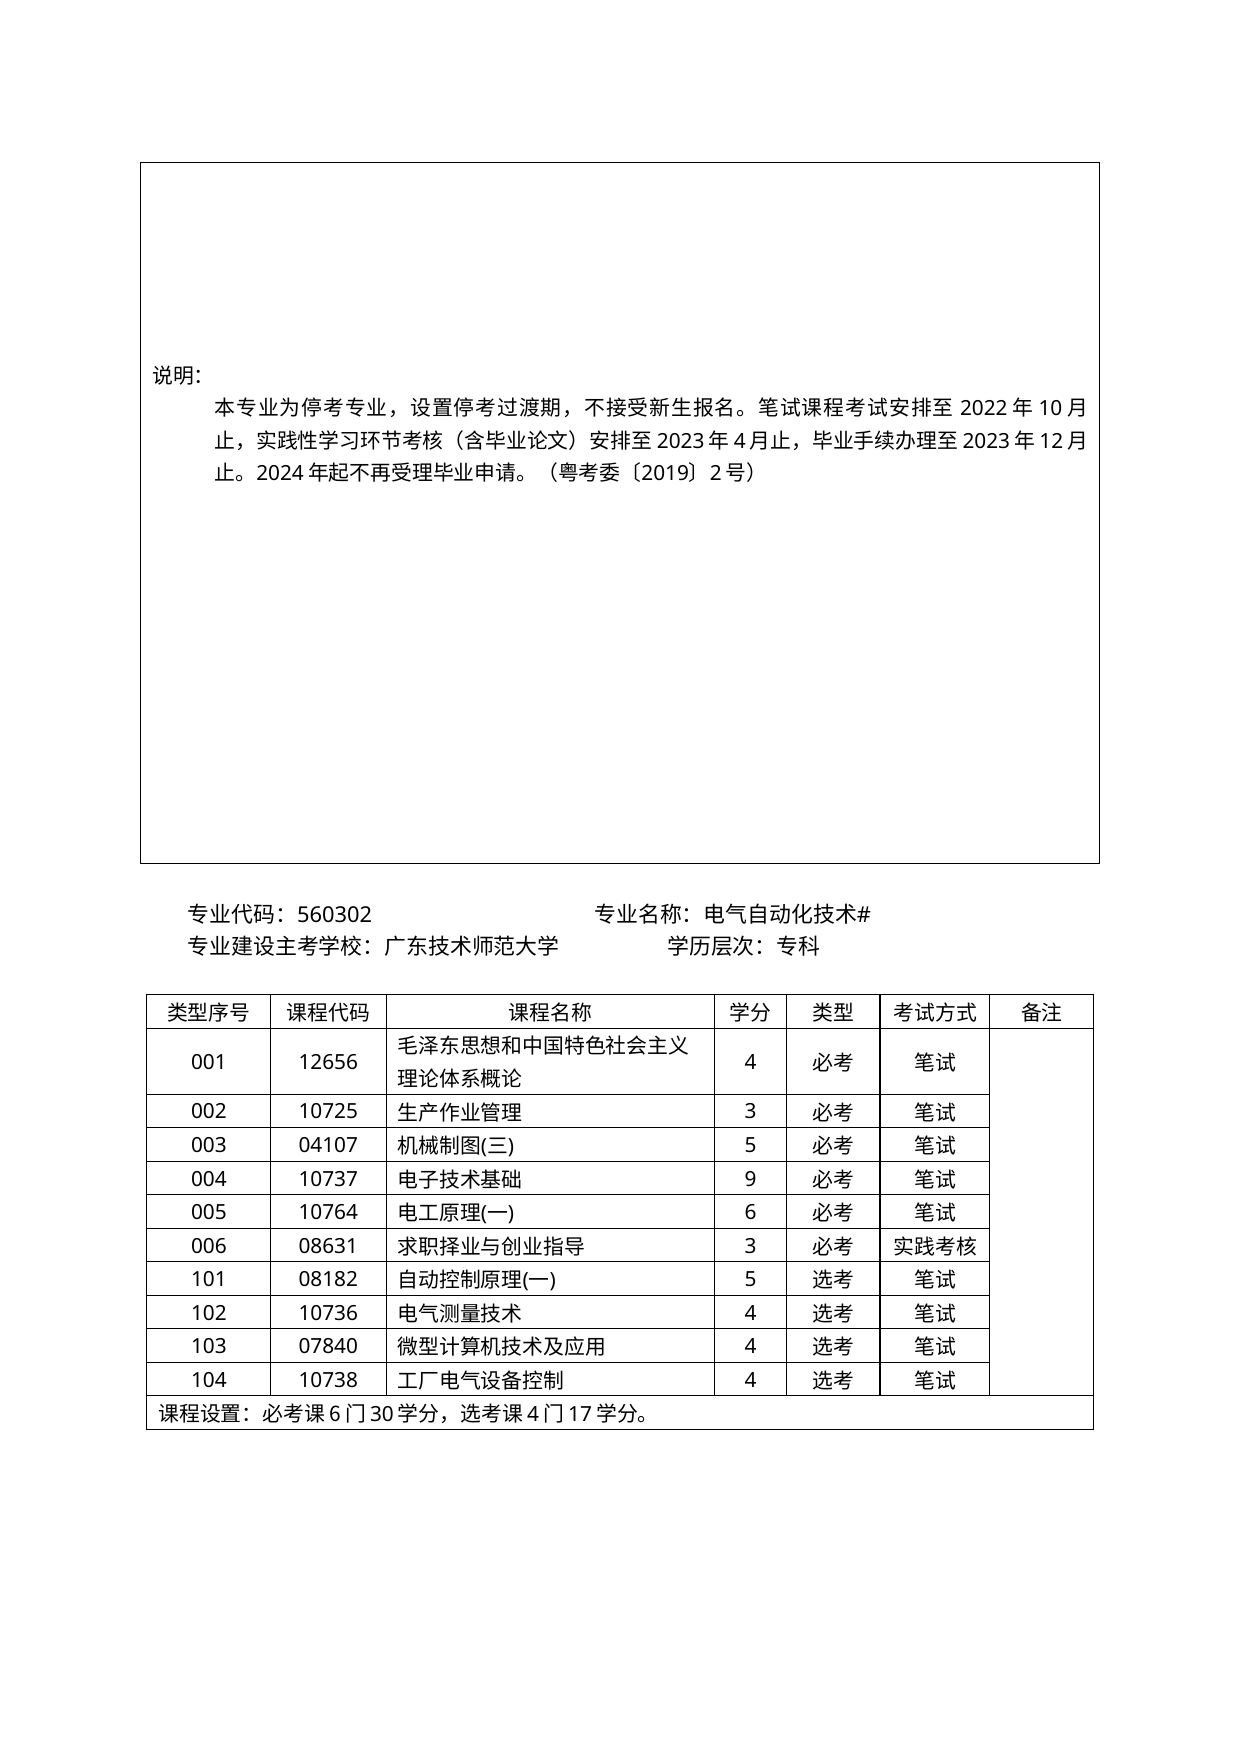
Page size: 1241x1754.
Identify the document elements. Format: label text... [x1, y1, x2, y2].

table_cell [990, 1029, 1093, 1395]
table_cell 笔试 [881, 1262, 989, 1295]
table_cell 电子技术基础 [387, 1162, 714, 1194]
table_cell 自动控制原理(一) [387, 1262, 714, 1295]
table_cell 003 [147, 1128, 270, 1161]
table_cell 5 [715, 1128, 786, 1161]
table_cell 5 [715, 1262, 786, 1295]
table_header 类型序号 [147, 995, 270, 1027]
table_cell 10764 [271, 1195, 386, 1228]
table_cell 005 [147, 1195, 270, 1228]
table_cell 4 [715, 1029, 786, 1093]
table_cell 选考 [787, 1329, 879, 1362]
table_cell 说明： 本专业为停考专业，设置停考过渡期，不接受新生报名。笔试课程考试安排至2022年10月止，实践性学习环节考核（含毕业论文）安排至2023年4月止，毕业手续办理至2023年12月止。2024年起不再受理毕业申请。（粤考委〔2019〕2号） [141, 163, 1099, 863]
table_cell 笔试 [881, 1296, 989, 1328]
table_cell 必考 [787, 1128, 879, 1161]
table_cell 课程设置：必考课6门30学分，选考课4门17学分。 [147, 1396, 1093, 1429]
table_cell 04107 [271, 1128, 386, 1161]
table_cell 实践考核 [881, 1229, 989, 1261]
table_cell 生产作业管理 [387, 1095, 714, 1127]
table_cell 选考 [787, 1363, 879, 1395]
table_cell 笔试 [881, 1329, 989, 1362]
table_cell 笔试 [881, 1128, 989, 1161]
table_cell 笔试 [881, 1195, 989, 1228]
table_cell 001 [147, 1029, 270, 1093]
table_cell 07840 [271, 1329, 386, 1362]
table_cell 104 [147, 1363, 270, 1395]
table_cell 102 [147, 1296, 270, 1328]
table_cell 必考 [787, 1162, 879, 1194]
table_cell 12656 [271, 1029, 386, 1093]
table_cell 笔试 [881, 1095, 989, 1127]
table_cell 08182 [271, 1262, 386, 1295]
table_cell 103 [147, 1329, 270, 1362]
table_cell 9 [715, 1162, 786, 1194]
table_cell 选考 [787, 1296, 879, 1328]
table_header 类型 [787, 995, 879, 1027]
text 专业代码：560302 专业名称：电气自动化技术# [187, 896, 1053, 929]
table_cell 必考 [787, 1029, 879, 1093]
table_cell 002 [147, 1095, 270, 1127]
table_cell 006 [147, 1229, 270, 1261]
table_cell 电气测量技术 [387, 1296, 714, 1328]
table_cell 3 [715, 1229, 786, 1261]
table_header 考试方式 [881, 995, 989, 1027]
table_cell 电工原理(一) [387, 1195, 714, 1228]
table_header 课程代码 [271, 995, 386, 1027]
table_header 课程名称 [387, 995, 714, 1027]
table_cell 4 [715, 1329, 786, 1362]
table_cell 4 [715, 1363, 786, 1395]
table_cell 毛泽东思想和中国特色社会主义理论体系概论 [387, 1029, 714, 1093]
text 专业建设主考学校：广东技术师范大学 学历层次：专科 [187, 929, 1053, 961]
table_cell 10738 [271, 1363, 386, 1395]
table_header 学分 [715, 995, 786, 1027]
table_cell 工厂电气设备控制 [387, 1363, 714, 1395]
table_cell 6 [715, 1195, 786, 1228]
table_cell 笔试 [881, 1029, 989, 1093]
table_cell 10736 [271, 1296, 386, 1328]
table_cell 笔试 [881, 1363, 989, 1395]
table_cell 机械制图(三) [387, 1128, 714, 1161]
table_cell 3 [715, 1095, 786, 1127]
table_cell 笔试 [881, 1162, 989, 1194]
table_cell 10725 [271, 1095, 386, 1127]
table_cell 求职择业与创业指导 [387, 1229, 714, 1261]
table_cell 必考 [787, 1095, 879, 1127]
table_cell 微型计算机技术及应用 [387, 1329, 714, 1362]
table_cell 4 [715, 1296, 786, 1328]
table_cell 08631 [271, 1229, 386, 1261]
table_cell 必考 [787, 1195, 879, 1228]
table_cell 10737 [271, 1162, 386, 1194]
table_cell 必考 [787, 1229, 879, 1261]
table_cell 004 [147, 1162, 270, 1194]
table_header 备注 [990, 995, 1093, 1027]
table_cell 101 [147, 1262, 270, 1295]
table_cell 选考 [787, 1262, 879, 1295]
